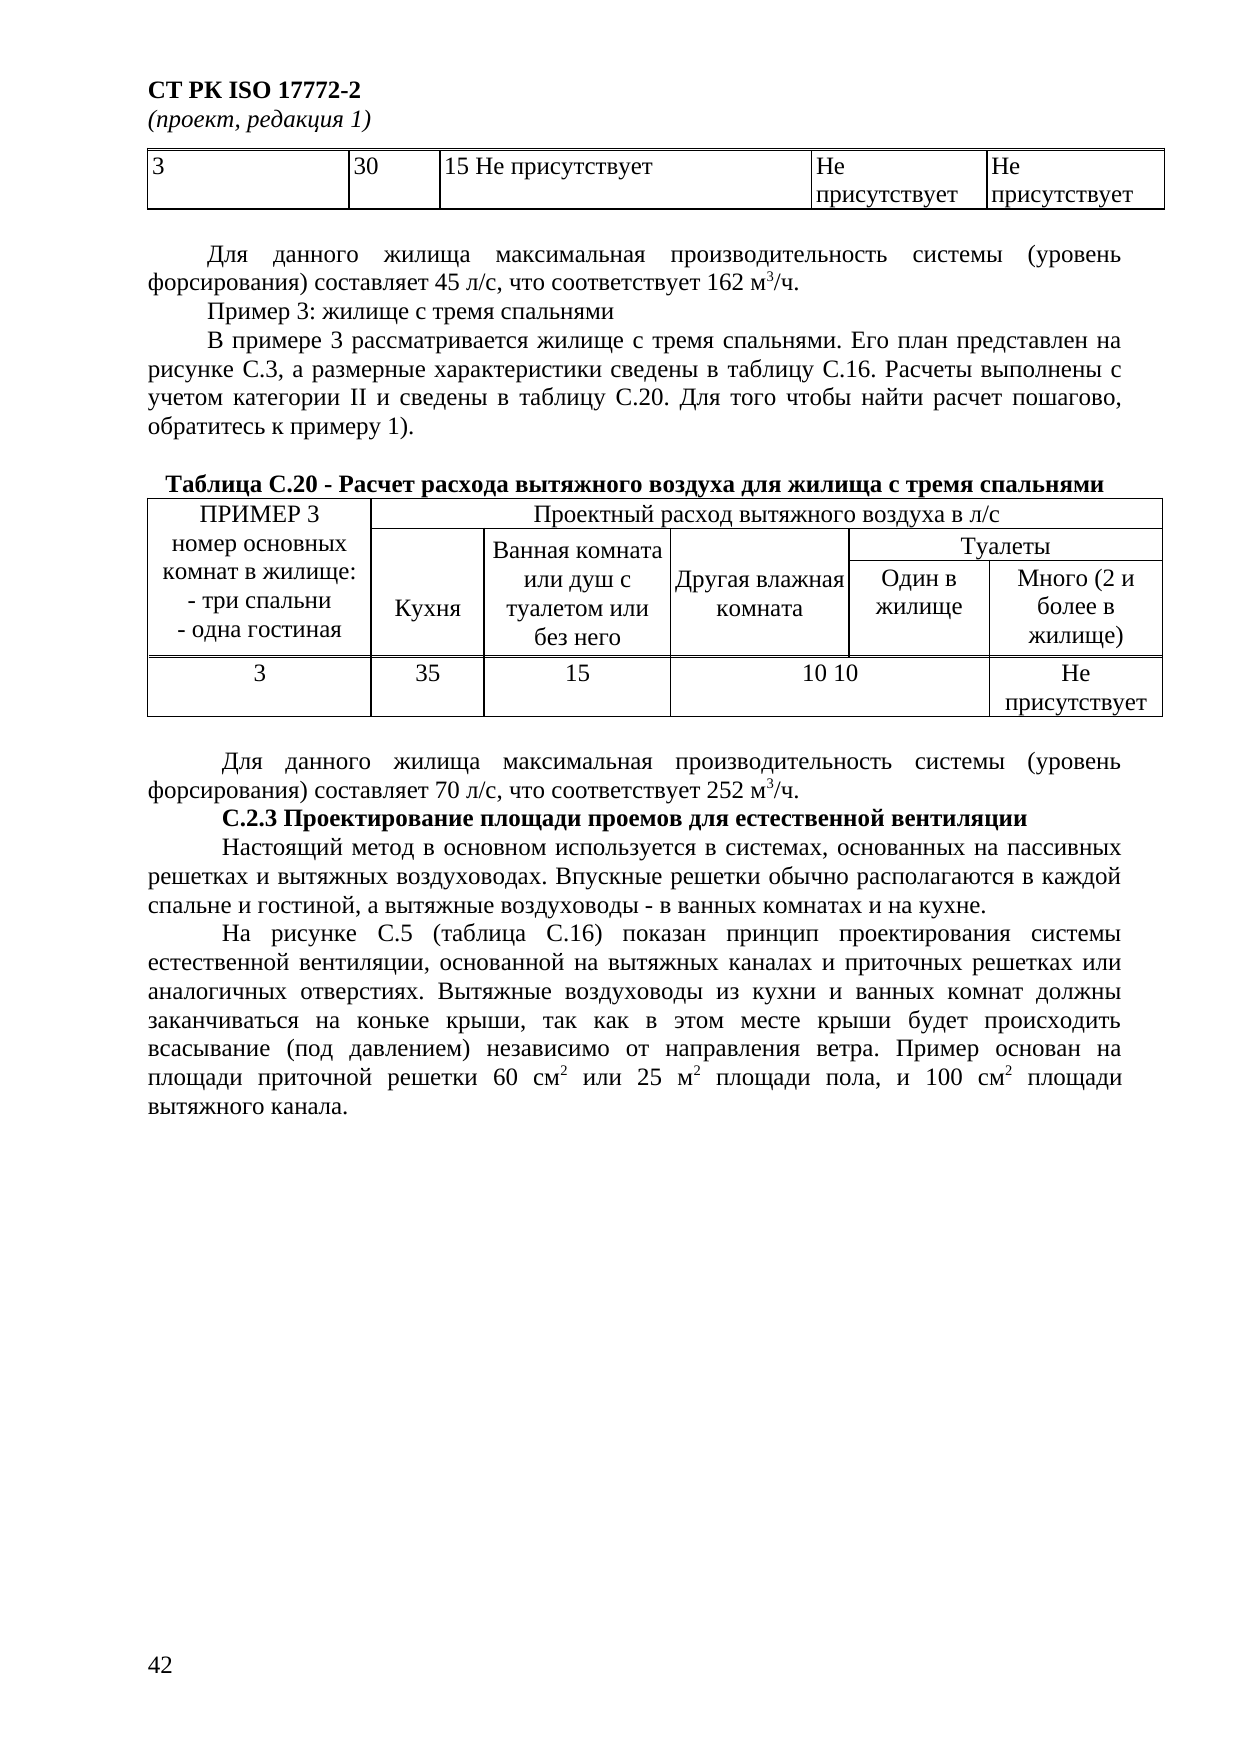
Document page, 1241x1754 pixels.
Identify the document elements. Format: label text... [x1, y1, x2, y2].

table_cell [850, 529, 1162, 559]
text C.2.3 Проектирование площади проемов для естественной вентиляции [148, 803, 1122, 832]
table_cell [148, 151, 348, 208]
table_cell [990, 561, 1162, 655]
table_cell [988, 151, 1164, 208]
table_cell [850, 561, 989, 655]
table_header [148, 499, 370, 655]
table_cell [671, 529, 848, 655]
text Настоящий метод в основном используется в системах, основанных на пассивных решетках и вытяжных воздуховодах. Впускные решетки обычно располагаются в каждой спальне и гостиной, а вытяжные воздуховоды - в ванных комнатах и на кухне. [148, 832, 1122, 918]
text В примере 3 рассматривается жилище с тремя спальнями. Его план представлен на рисунке C.3, а размерные характеристики сведены в таблицу C.16. Расчеты выполнены с учетом категории II и сведены в таблицу C.20. Для того чтобы найти расчет пошагово, обратитесь к примеру 1). [148, 325, 1122, 440]
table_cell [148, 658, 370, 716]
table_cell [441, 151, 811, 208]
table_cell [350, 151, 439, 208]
text Для данного жилища максимальная производительность системы (уровень форсирования) составляет 45 л/с, что соответствует 162 м3/ч. [148, 239, 1122, 296]
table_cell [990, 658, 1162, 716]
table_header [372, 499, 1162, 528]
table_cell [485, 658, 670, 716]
text Для данного жилища максимальная производительность системы (уровень форсирования) составляет 70 л/с, что соответствует 252 м3/ч. [148, 746, 1122, 803]
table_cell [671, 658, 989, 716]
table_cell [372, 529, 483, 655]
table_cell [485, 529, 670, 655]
text На рисунке C.5 (таблица C.16) показан принцип проектирования системы естественной вентиляции, основанной на вытяжных каналах и приточных решетках или аналогичных отверстиях. Вытяжные воздуховоды из кухни и ванных комнат должны заканчиваться на коньке крыши, так как в этом месте крыши будет происходить всасывание (под давлением) независимо от направления ветра. Пример основан на площади приточной решетки 60 см2 или 25 м2 площади пола, и 100 см2 площади вытяжного канала. [148, 918, 1122, 1120]
text Пример 3: жилище с тремя спальнями [148, 296, 1122, 325]
text Таблица C.20 - Расчет расхода вытяжного воздуха для жилища с тремя спальнями [148, 469, 1122, 497]
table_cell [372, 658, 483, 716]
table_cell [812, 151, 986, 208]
